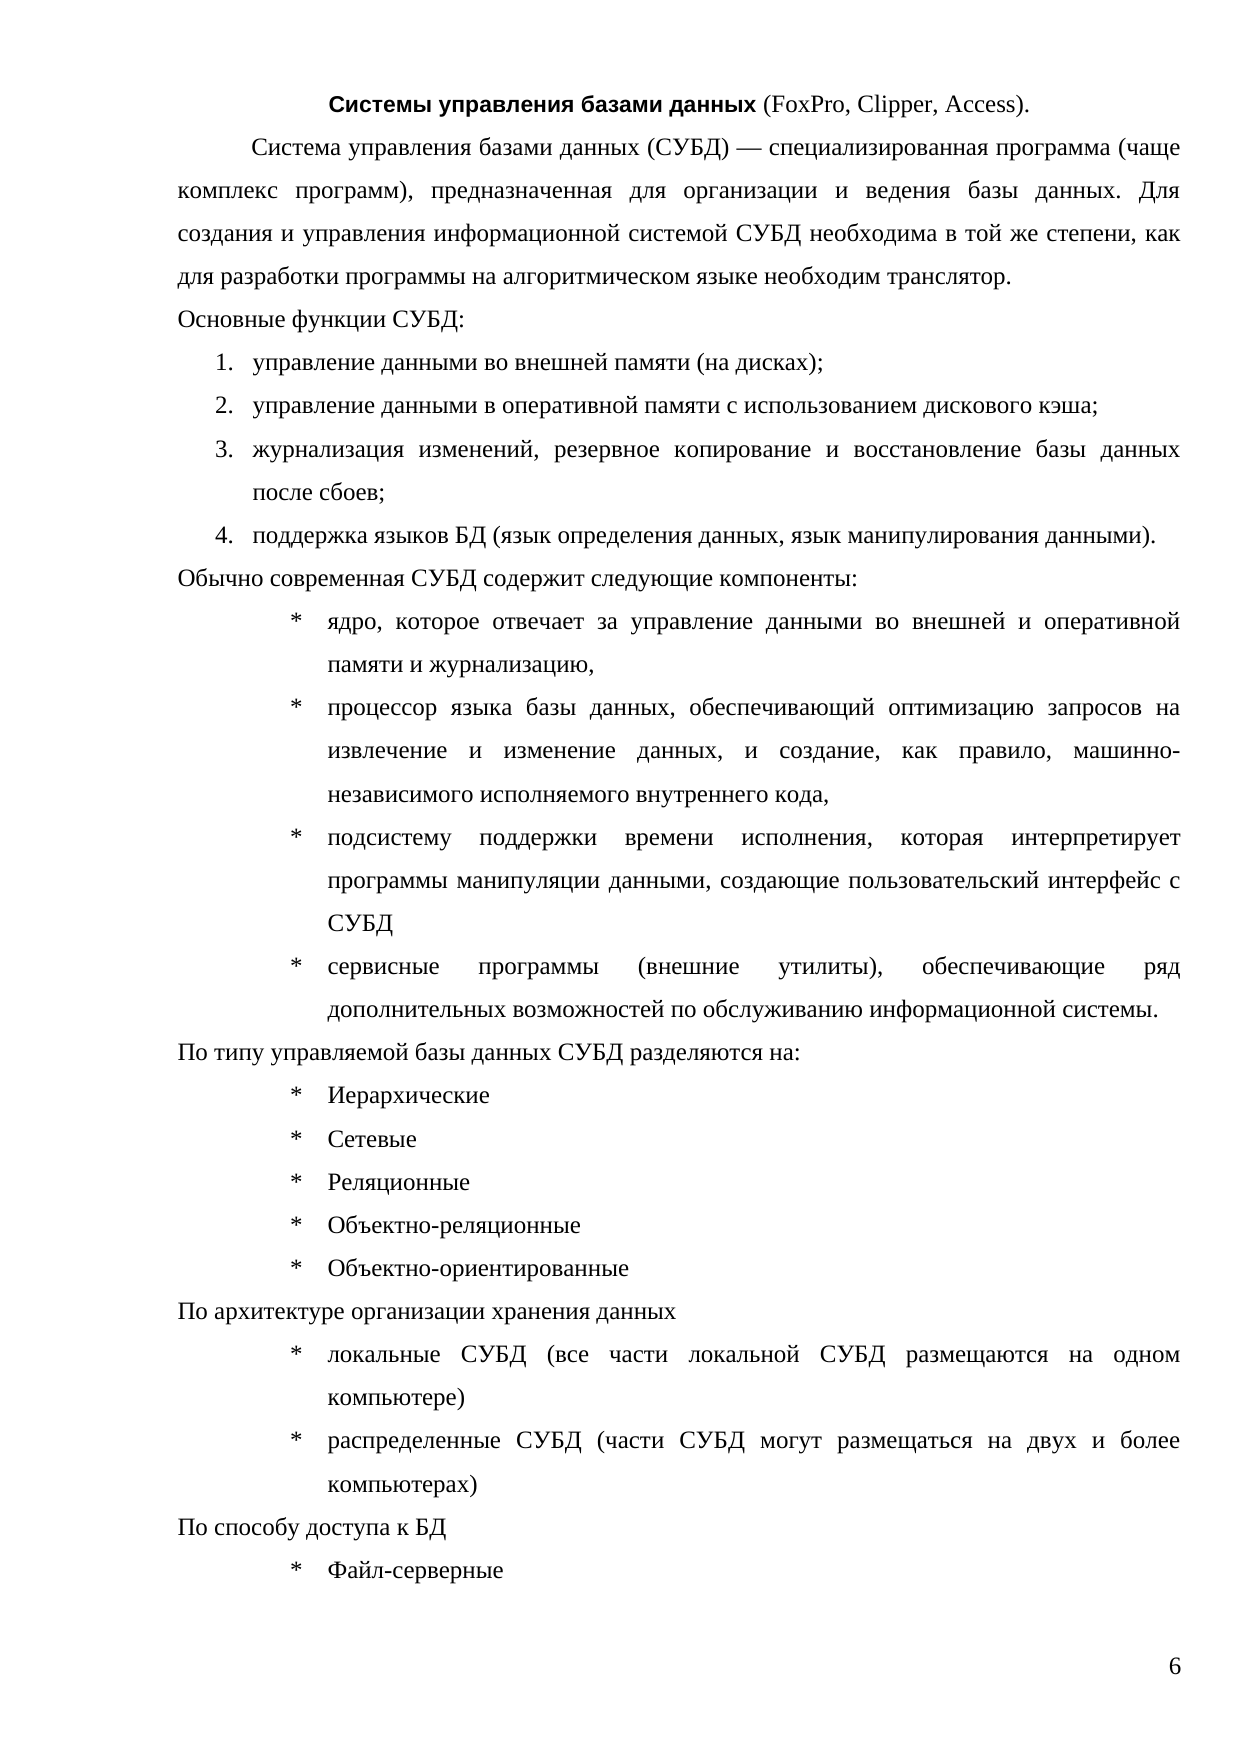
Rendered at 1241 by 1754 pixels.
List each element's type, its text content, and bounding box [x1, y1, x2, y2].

list процессор языка базы данных, обеспечивающий оптимизацию запросов на извлечение и изменение данных, и создание, как правило, машинно-независимого исполняемого внутреннего кода, [290, 692, 1181, 807]
list сервисные программы (внешние утилиты), обеспечивающие ряд дополнительных возможностей по обслуживанию информационной системы. [290, 951, 1181, 1023]
text Системы управления базами данных (FoxPro, Clipper, Access). [177, 89, 1181, 117]
text Система управления базами данных (СУБД) — специализированная программа (чаще комплекс программ), предназначенная для организации и ведения базы данных. Для создания и управления информационной системой СУБД необходима в той же степени, как для разработки программы на алгоритмическом языке необходим транслятор. [177, 132, 1181, 290]
text По типу управляемой базы данных СУБД разделяются на: [177, 1037, 1181, 1066]
list Реляционные [290, 1167, 1181, 1196]
list Объектно-реляционные [290, 1210, 1181, 1239]
list поддержка языков БД (язык определения данных, язык манипулирования данными). [215, 520, 1181, 549]
list управление данными во внешней памяти (на дисках); [215, 347, 1181, 376]
list журнализация изменений, резервное копирование и восстановление базы данных после сбоев; [215, 434, 1181, 506]
list локальные СУБД (все части локальной СУБД размещаются на одном компьютере) [290, 1339, 1181, 1411]
list Объектно-ориентированные [290, 1253, 1181, 1282]
list Иерархические [290, 1081, 1181, 1109]
list распределенные СУБД (части СУБД могут размещаться на двух и более компьютерах) [290, 1426, 1181, 1497]
list управление данными в оперативной памяти с использованием дискового кэша; [215, 391, 1181, 419]
list ядро, которое отвечает за управление данными во внешней и оперативной памяти и журнализацию, [290, 606, 1181, 678]
text По способу доступа к БД [177, 1512, 1181, 1541]
list подсистему поддержки времени исполнения, которая интерпретирует программы манипуляции данными, создающие пользовательский интерфейс с СУБД [290, 822, 1181, 937]
list Сетевые [290, 1124, 1181, 1152]
text Обычно современная СУБД содержит следующие компоненты: [177, 563, 1181, 592]
text По архитектуре организации хранения данных [177, 1296, 1181, 1325]
list Файл-серверные [290, 1555, 1181, 1584]
text Основные функции СУБД: [177, 304, 1181, 333]
